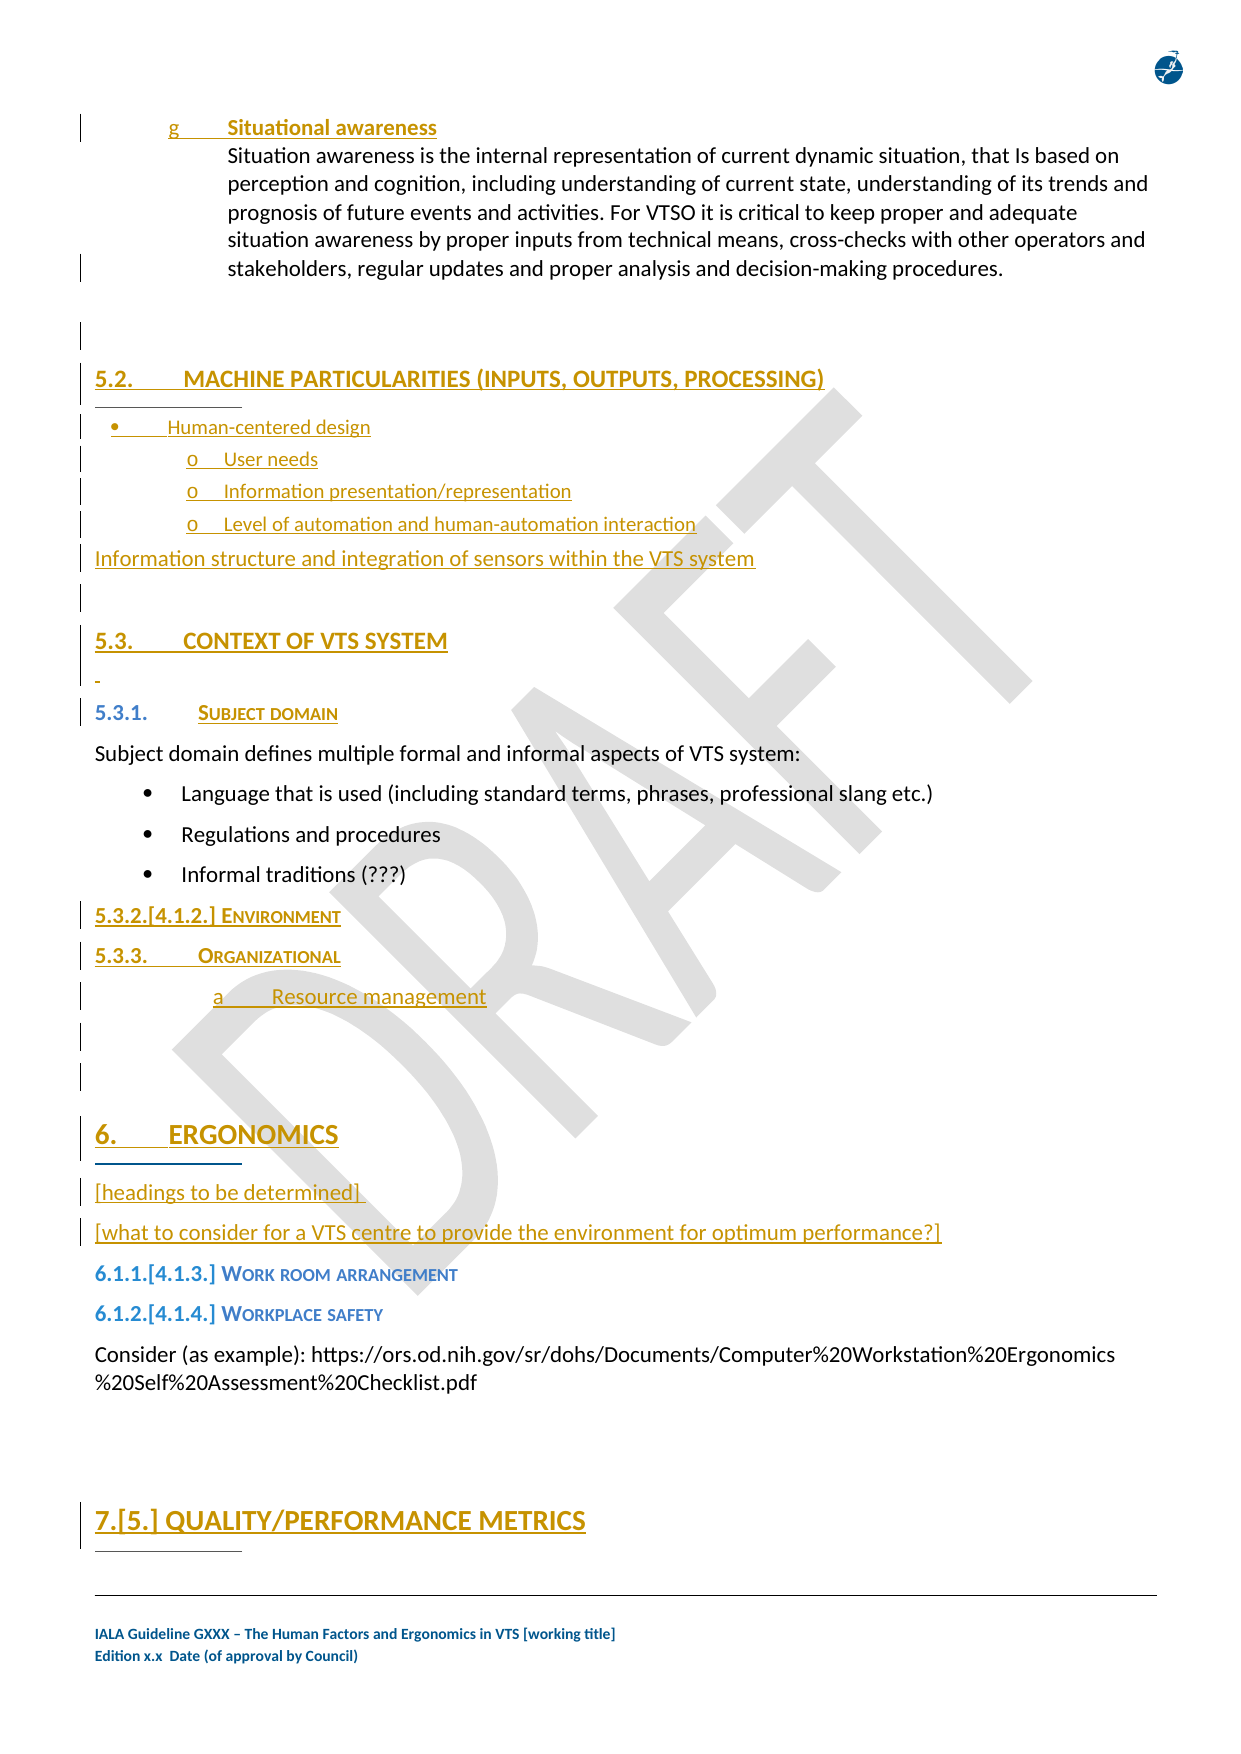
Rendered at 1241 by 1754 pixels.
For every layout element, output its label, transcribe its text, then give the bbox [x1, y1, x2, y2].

text Subject domain defines multiple formal and informal aspects of VTS system: [94, 739, 1157, 767]
list Informal traditions (???) [144, 861, 1157, 888]
list Situation awareness is the internal representation of current dynamic situation, that Is based on perception and cognition, including understanding of current state, understanding of its trends and prognosis of future events and activities. For VTSO it is critical to keep proper and adequate situation awareness by proper inputs from technical means, cross-checks with other operators and stakeholders, regular updates and proper analysis and decision-making procedures. [168, 113, 1157, 310]
text Consider (as example): https://ors.od.nih.gov/sr/dohs/Documents/Computer%20Workstation%20Ergonomics%20Self%20Assessment%20Checklist.pdf [94, 1340, 1157, 1396]
picture [1123, 0, 1241, 119]
subtitle Workplace safety [94, 1299, 1157, 1327]
subtitle Work room arrangement [94, 1259, 1157, 1287]
list Regulations and procedures [144, 820, 1157, 848]
list Language that is used (including standard terms, phrases, professional slang etc.) [144, 779, 1157, 807]
